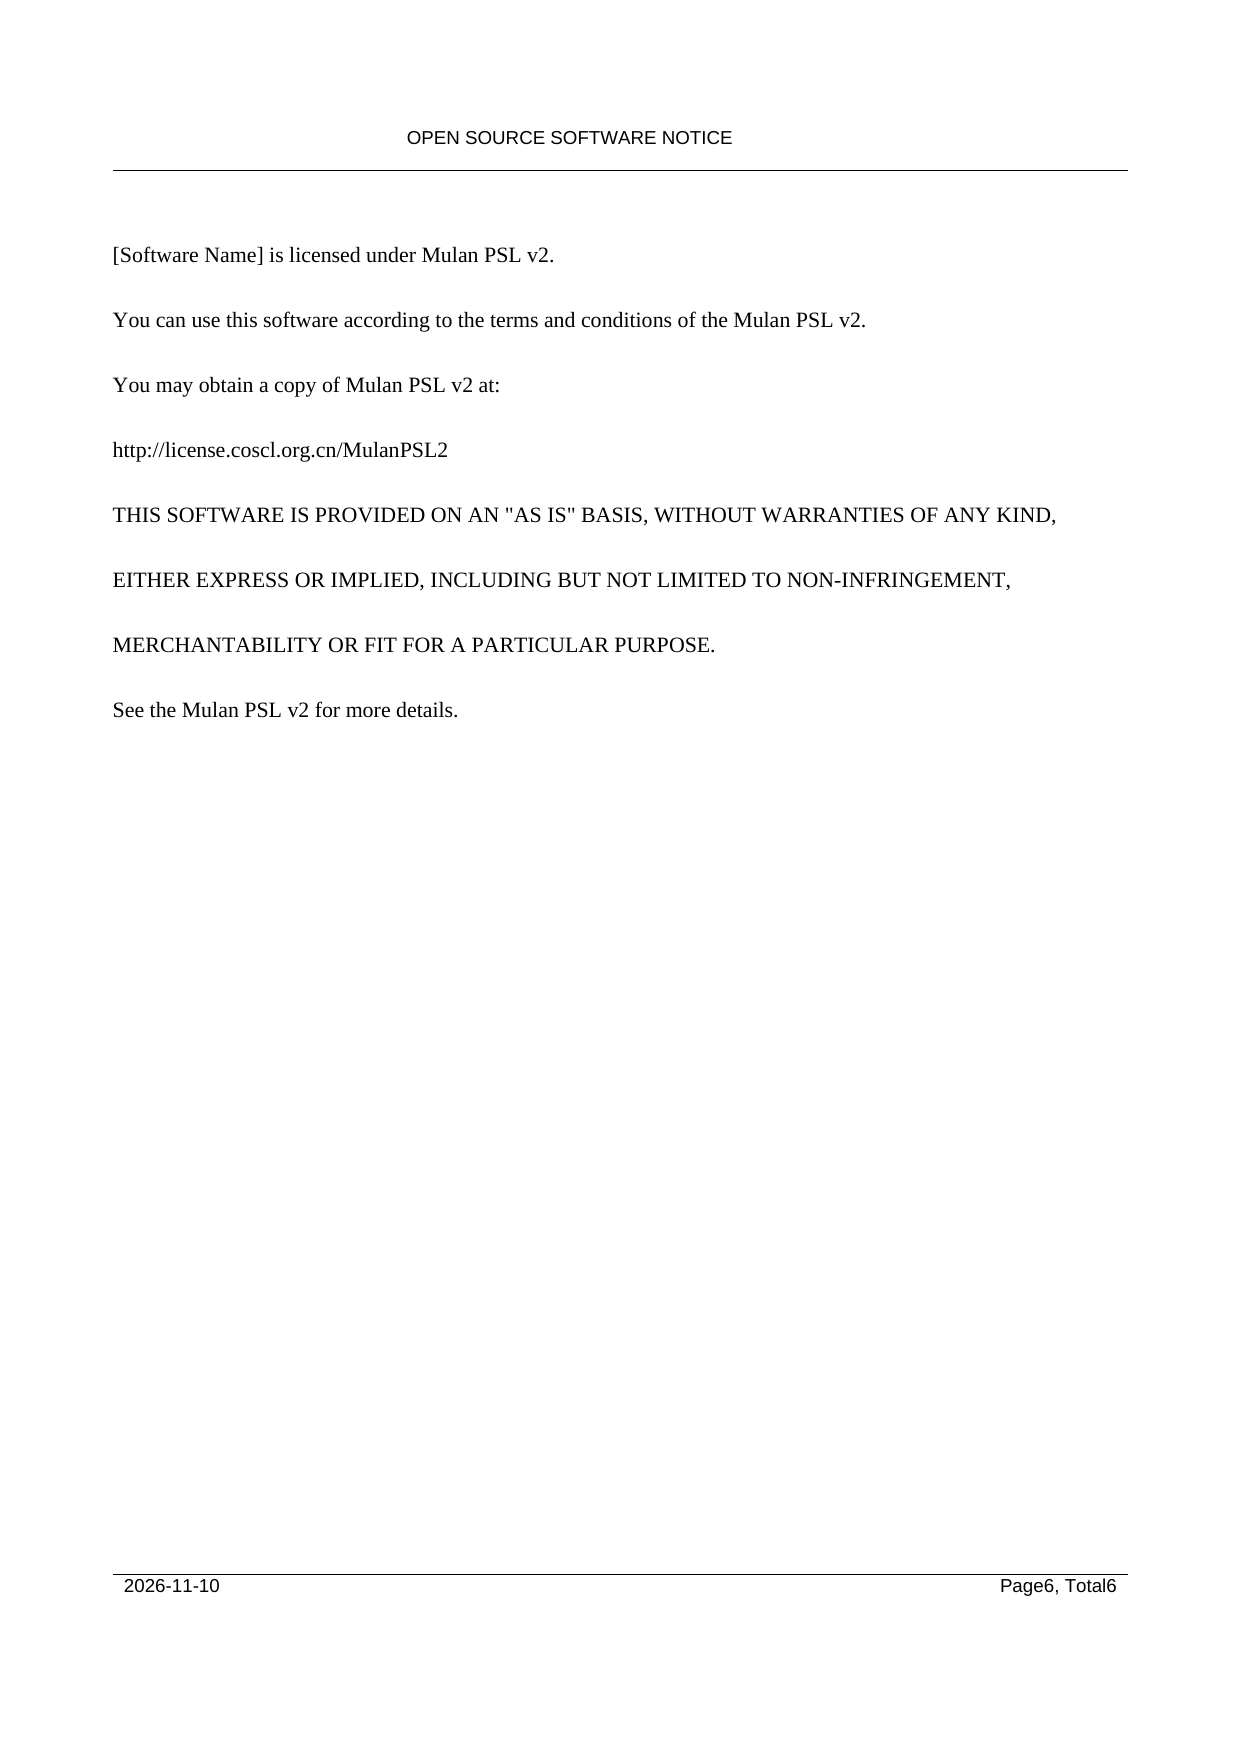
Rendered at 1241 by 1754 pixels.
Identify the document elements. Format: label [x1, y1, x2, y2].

text [112, 206, 1128, 726]
